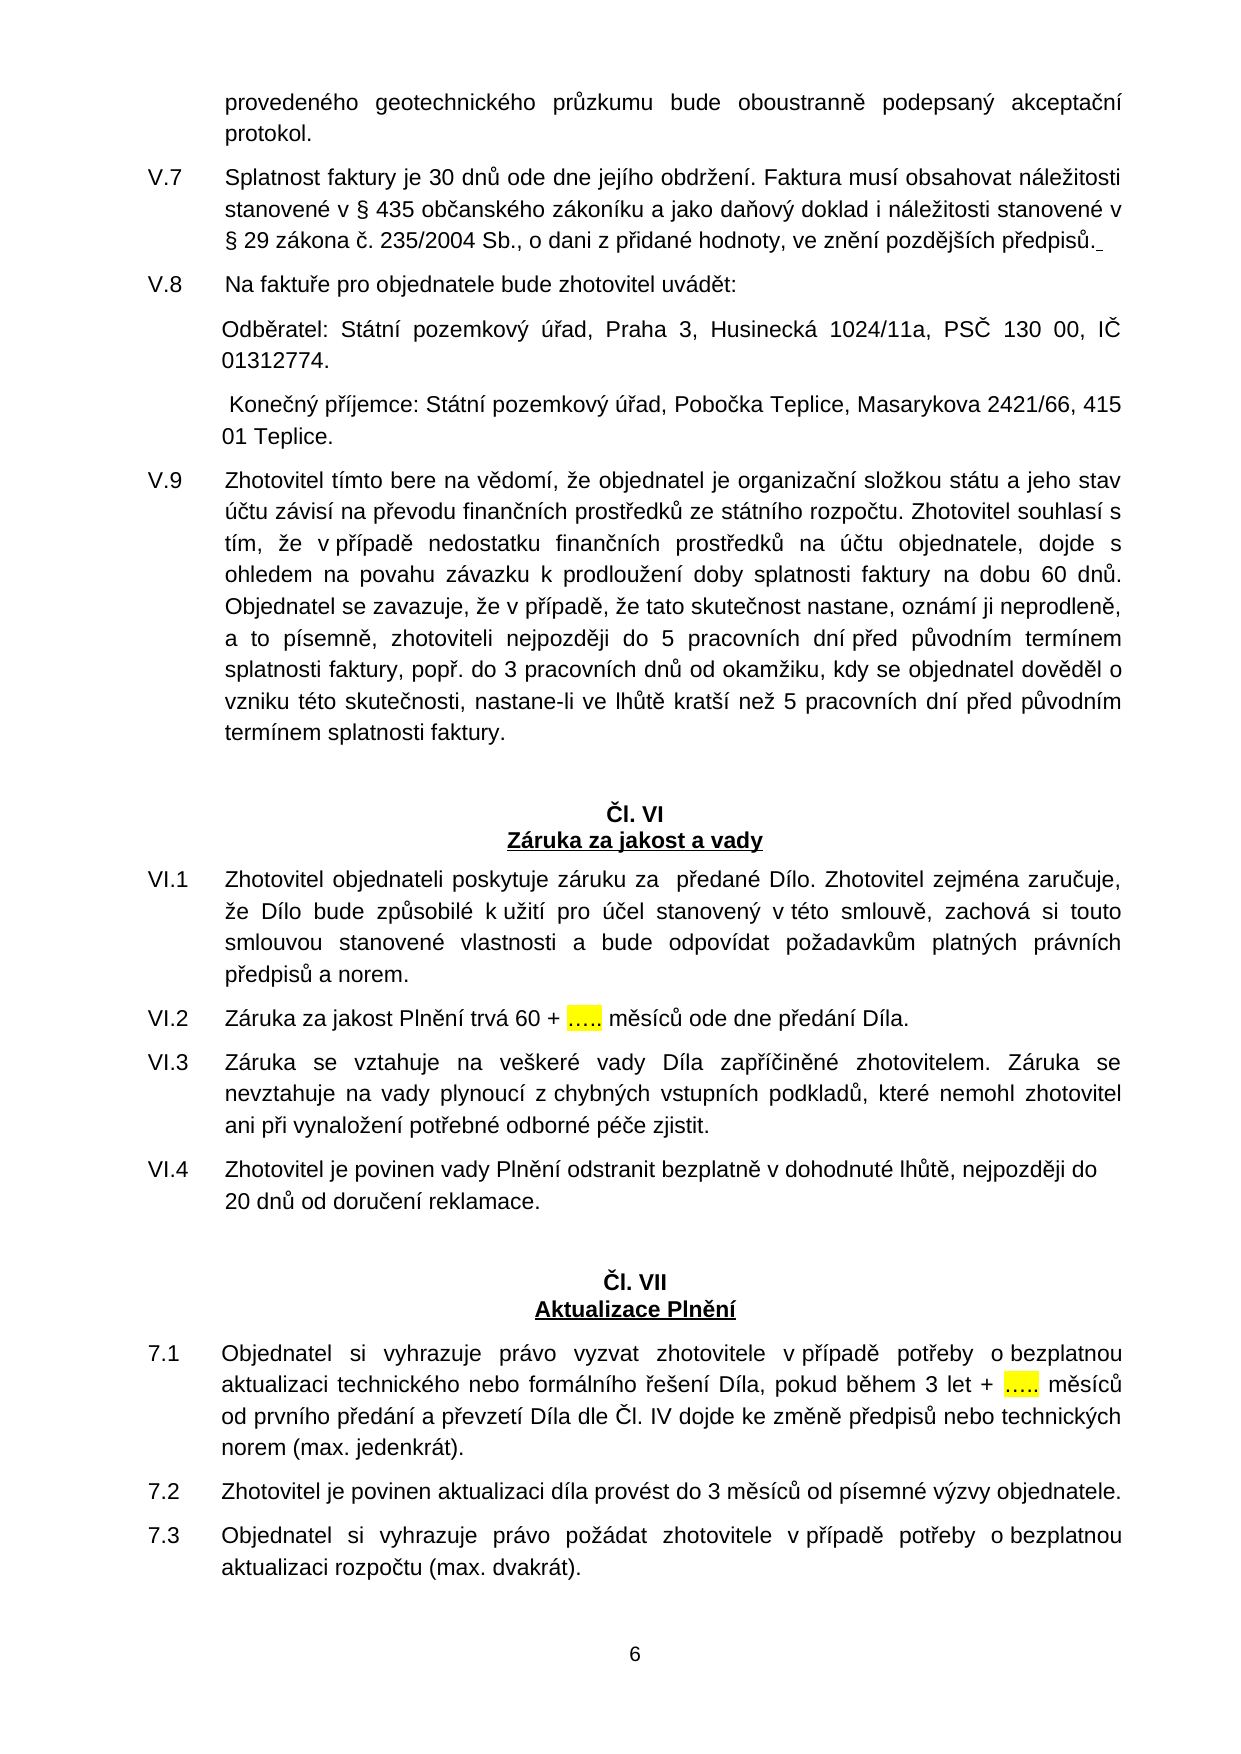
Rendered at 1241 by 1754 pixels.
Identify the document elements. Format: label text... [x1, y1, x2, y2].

list Zhotovitel tímto bere na vědomí, že objednatel je organizační složkou státu a jeho stav účtu závisí na převodu finančních prostředků ze státního rozpočtu. Zhotovitel souhlasí s tím, že v případě nedostatku finančních prostředků na účtu objednatele, dojde s ohledem na povahu závazku k prodloužení doby splatnosti faktury na dobu 60 dnů. Objednatel se zavazuje, že v případě, že tato skutečnost nastane, oznámí ji neprodleně, a to písemně, zhotoviteli nejpozději do 5 pracovních dní před původním termínem splatnosti faktury, popř. do 3 pracovních dnů od okamžiku, kdy se objednatel dověděl o vzniku této skutečnosti, nastane-li ve lhůtě kratší než 5 pracovních dní před původním termínem splatnosti faktury. [148, 467, 1122, 746]
list 7.1 Objednatel si vyhrazuje právo vyzvat zhotovitele v případě potřeby o bezplatnou aktualizaci technického nebo formálního řešení Díla, pokud během 3 let + ….. měsíců od prvního předání a převzetí Díla dle Čl. IV dojde ke změně předpisů nebo technických norem (max. jedenkrát). [148, 1339, 1122, 1461]
list Odběratel: Státní pozemkový úřad, Praha 3, Husinecká 1024/11a, PSČ 130 00, IČ 01312774. [221, 316, 1122, 373]
text Záruka za jakost a vady [148, 801, 1122, 853]
list Splatnost faktury je 30 dnů ode dne jejího obdržení. Faktura musí obsahovat náležitosti stanovené v § 435 občanského zákoníku a jako daňový doklad i náležitosti stanovené v § 29 zákona č. 235/2004 Sb., o dani z přidané hodnoty, ve znění pozdějších předpisů. [148, 164, 1122, 254]
list Konečný příjemce: Státní pozemkový úřad, Pobočka Teplice, Masarykova 2421/66, 415 01 Teplice. [148, 391, 1122, 449]
list Zhotovitel objednateli poskytuje záruku za předané Dílo. Zhotovitel zejména zaručuje, že Dílo bude způsobilé k užití pro účel stanovený v této smlouvě, zachová si touto smlouvou stanovené vlastnosti a bude odpovídat požadavkům platných právních předpisů a norem. [148, 866, 1122, 987]
list Záruka se vztahuje na veškeré vady Díla zapříčiněné zhotovitelem. Záruka se nevztahuje na vady plynoucí z chybných vstupních podkladů, které nemohl zhotovitel ani při vynaložení potřebné odborné péče zjistit. [148, 1049, 1122, 1138]
list Záruka za jakost Plnění trvá 60 + ….. měsíců ode dne předání Díla. [602, 1005, 1122, 1031]
list 7.3 Objednatel si vyhrazuje právo požádat zhotovitele v případě potřeby o bezplatnou aktualizaci rozpočtu (max. dvakrát). [148, 1522, 1122, 1580]
list Na faktuře pro objednatele bude zhotovitel uvádět: [148, 271, 1122, 298]
list 7.2 Zhotovitel je povinen aktualizaci díla provést do 3 měsíců od písemné výzvy objednatele. [148, 1478, 1122, 1505]
list Aktualizace Plnění [148, 1296, 1122, 1322]
list Záruka za jakost Plnění trvá 60 + ….. měsíců ode dne předání Díla. [148, 1005, 567, 1031]
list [148, 89, 1122, 147]
list Zhotovitel je povinen vady Plnění odstranit bezplatně v dohodnuté lhůtě, nejpozději do 20 dnů od doručení reklamace. [148, 1156, 1122, 1214]
